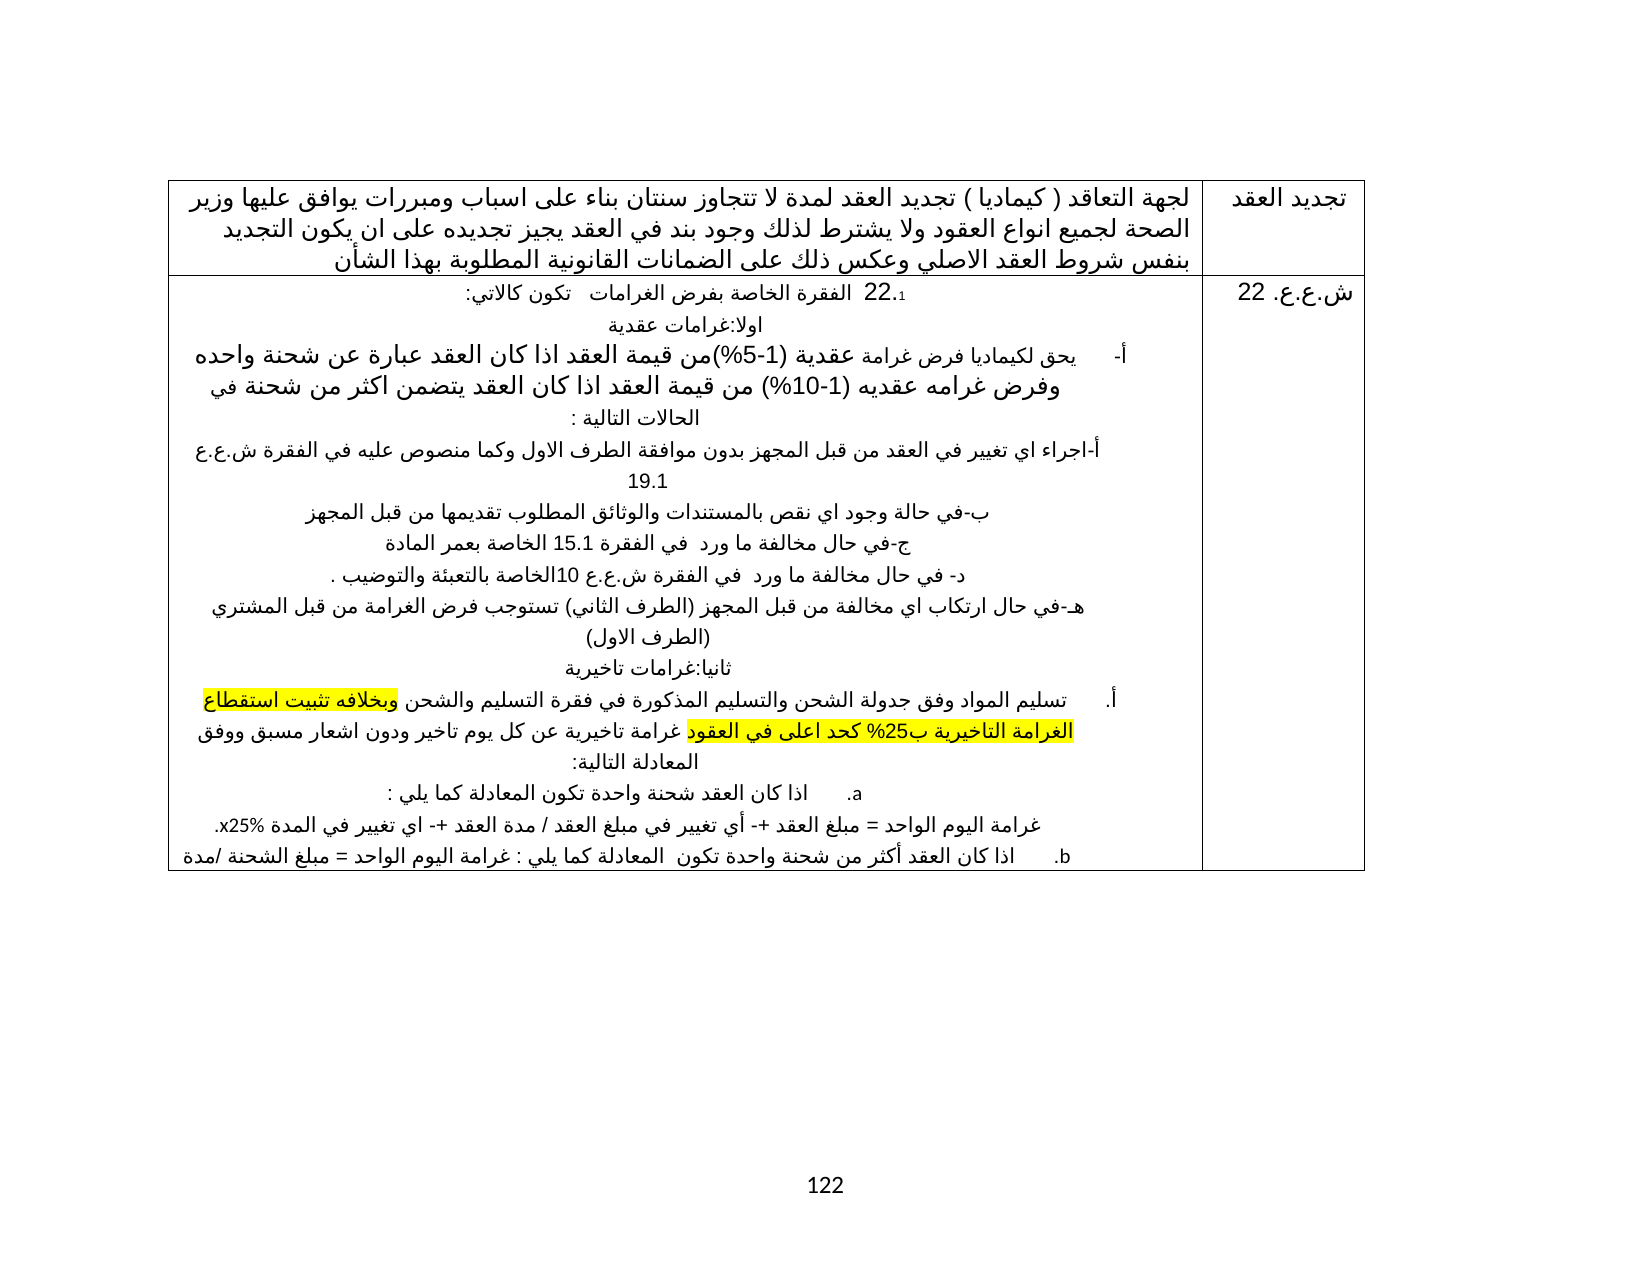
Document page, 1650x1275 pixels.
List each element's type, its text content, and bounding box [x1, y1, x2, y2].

table_cell تجديد العقد [1203, 181, 1364, 275]
table_cell ش.ع.ع. 22 [1203, 276, 1364, 869]
table_cell لجهة التعاقد ( كيماديا ) تجديد العقد لمدة لا تتجاوز سنتان بناء على اسباب ومبررات يوافق عليها وزير الصحة لجميع انواع العقود ولا يشترط لذلك وجود بند في العقد يجيز تجديده على ان يكون التجديد بنفس شروط العقد الاصلي وعكس ذلك على الضمانات القانونية المطلوبة بهذا الشأن [169, 181, 1202, 275]
table_cell 22.1 الفقرة الخاصة بفرض الغرامات تكون كالاتي: اولا:غرامات عقدية يحق لكيماديا فرض غرامة عقدية (1-5%)من قيمة العقد اذا كان العقد عبارة عن شحنة واحده وفرض غرامه عقديه (1-10%) من قيمة العقد اذا كان العقد يتضمن اكثر من شحنة في الحالات التالية : أ-اجراء اي تغيير في العقد من قبل المجهز بدون موافقة الطرف الاول وكما منصوص عليه في الفقرة ش.ع.ع 19.1 ب-في حالة وجود اي نقص بالمستندات والوثائق المطلوب تقديمها من قبل المجهز ج-في حال مخالفة ما ورد في الفقرة 15.1 الخاصة بعمر المادة د- في حال مخالفة ما ورد في الفقرة ش.ع.ع 10الخاصة بالتعبئة والتوضيب . هـ-في حال ارتكاب اي مخالفة من قبل المجهز (الطرف الثاني) تستوجب فرض الغرامة من قبل المشتري (الطرف الاول) ثانيا:غرامات تاخيرية تسليم المواد وفق جدولة الشحن والتسليم المذكورة في فقرة التسليم والشحن وبخلافه تثبيت استقطاع الغرامة التاخيرية ب25% كحد اعلى في العقود غرامة تاخيرية عن كل يوم تاخير ودون اشعار مسبق ووفق المعادلة التالية: اذا كان العقد شحنة واحدة تكون المعادلة كما يلي : غرامة اليوم الواحد = مبلغ العقد +- أي تغيير في مبلغ العقد / مدة العقد +- اي تغيير في المدة x25%. اذا كان العقد أكثر من شحنة واحدة تكون المعادلة كما يلي : غرامة اليوم الواحد = مبلغ الشحنة /مدة الشحنة x25% وبعد بلوغ الغرامة التاخيرية حدها الاعلى يصار الى اتخاذ الاجراءات القانونية وحسب نص المادة 10 و3 من تعليمات تنفيذ العقود الحكومية رقم (2) سنة 2014. ب- يتم استقطاع الغرامة التاخيرية عند انتهاء مدة العقد الاصلية مع اي مدة اضافية او عند استحقاقها في حالة الشحن المجزء ج- يتم تخفيض مبلغ الغرامة وحسب نسب الانجاز للالتزامات التعاقدية المحددة في العقد وللشحنات التي صدرت فيها قرار بأطلاق صرف وحسب المعادلة التالية(قيمة الالتزامات غير المنفذة /مدة العقد الكلية)X25% = غرامة اليوم الواحد. - عند اخفاء الشركة التي يتم التعاقد معها معلومات ضرورية يتم كشفها فيما بعد يتم اتخاذ الاجراءات القانونية او فرض غرامة بنسبة لاتقل عن 1% ولاتزيد عن 5% للكمية المشحونة للمادة الواصلة والمخالفة لشروطنا التعاقدية. عند وصول مبلغ الغرامة التاخيرية الى الحد الاعلى المنصوص عليه بالعقد وهناك حاجة ملحة لمادة في العقد تحددها جهة التعاقد (كيماديا) وهنالك حسن نية من الشركة بتجهيز المواد يجوز لجهة التعاقد (كيماديا) الاستمرار بفرض الغرامة التأخيرية بنسبة لا تتجاوز 25% من مبلغ العقد والاستمرار في تنفيذ العقد [169, 276, 1202, 869]
